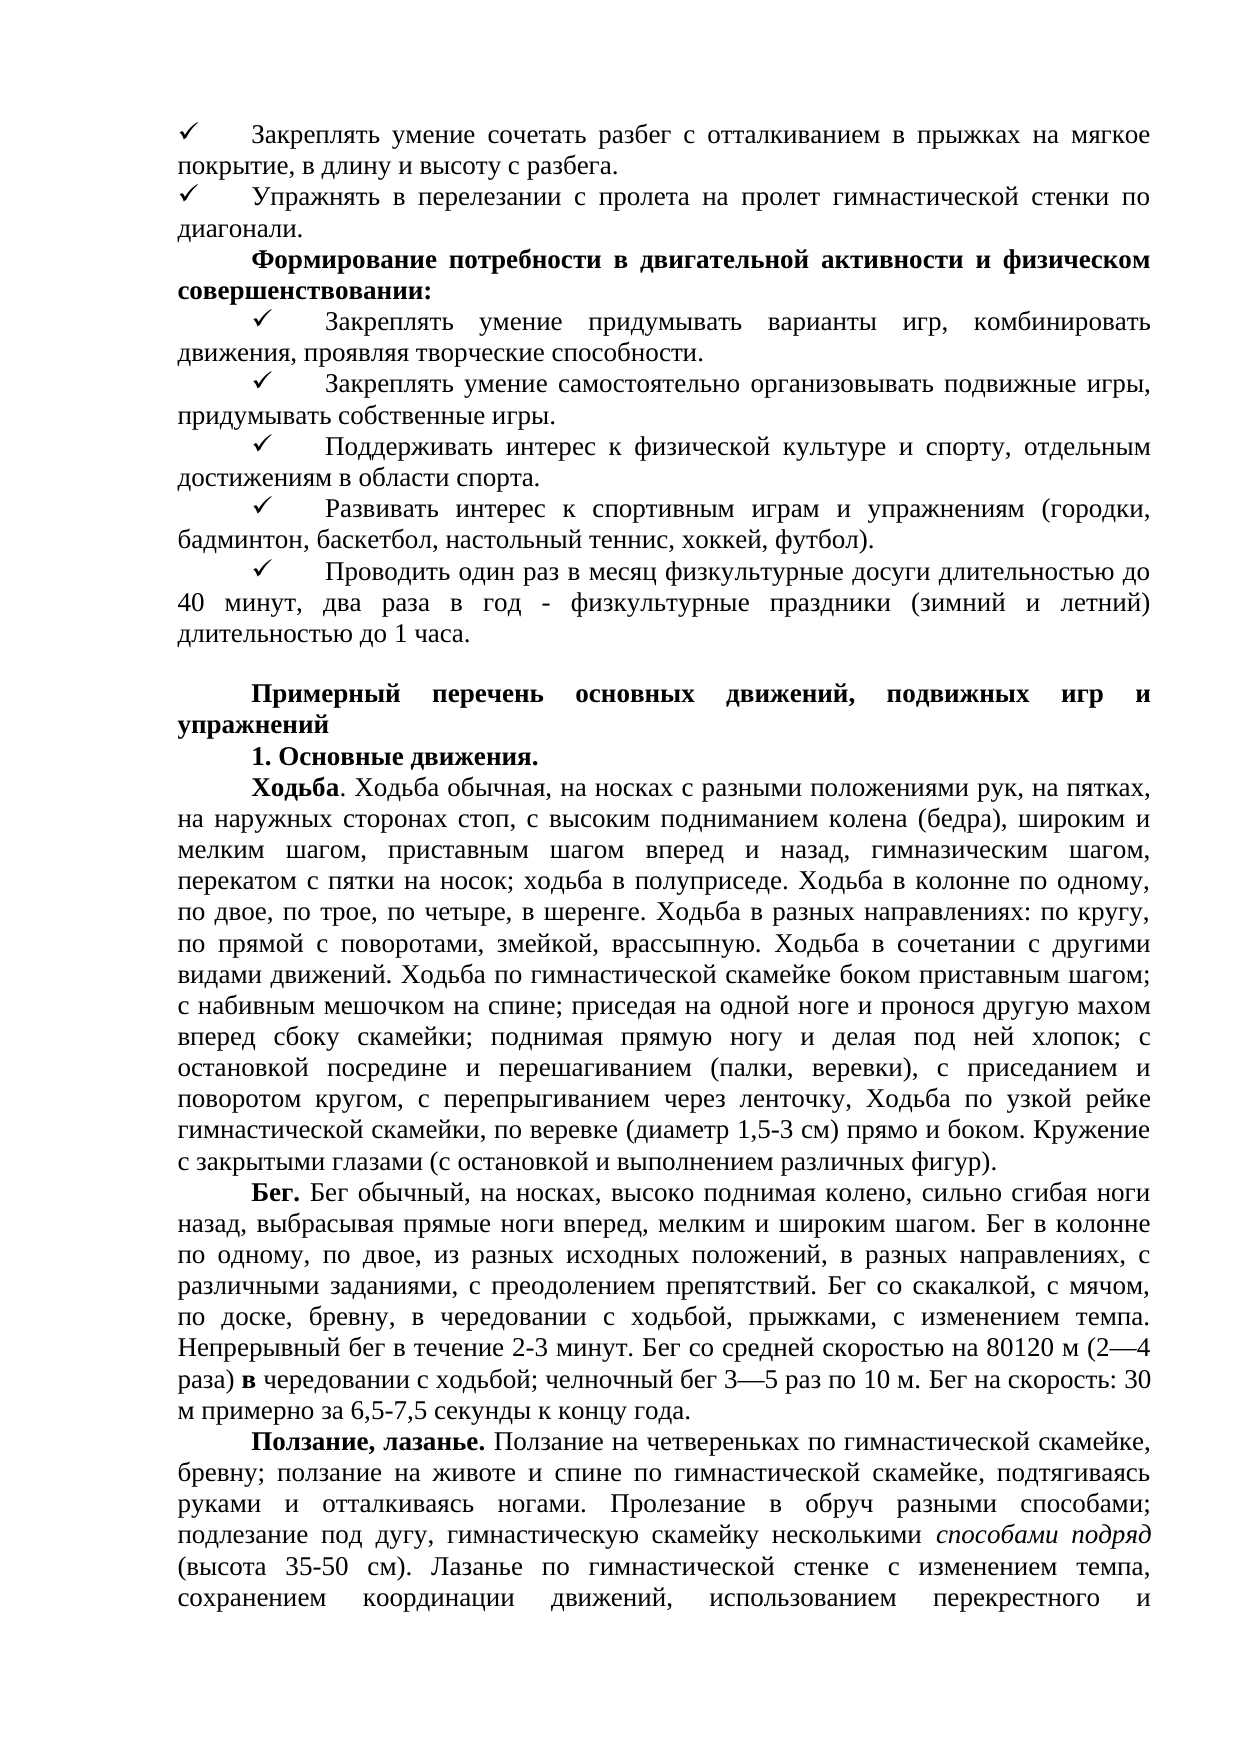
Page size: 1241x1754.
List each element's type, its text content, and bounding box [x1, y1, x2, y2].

list Закреплять умение самостоятельно организовывать подвижные игры, придумывать собственные игры. [177, 368, 1152, 430]
text Примерный перечень основных движений, подвижных игр и упражнений [177, 677, 1152, 740]
list Проводить один раз в месяц физкультурные досуги длительностью до 40 минут, два раза в год - физкультурные праздники (зимний и летний) длительностью до 1 часа. [177, 555, 1152, 648]
list Формирование потребности в двигательной активности и физическом совершенствовании: [177, 243, 1152, 305]
list Развивать интерес к спортивным играм и упражнениям (городки, бадминтон, баскетбол, настольный теннис, хоккей, футбол). [177, 492, 1152, 555]
text Ходьба. Ходьба обычная, на носках с разными положениями рук, на пятках, на наружных сторонах стоп, с высоким подниманием колена (бедра), широким и мелким шагом, приставным шагом вперед и назад, гимназическим шагом, перекатом с пятки на носок; ходьба в полуприседе. Ходьба в колонне по одному, по двое, по трое, по четыре, в шеренге. Ходьба в разных направлениях: по кругу, по прямой с поворотами, змейкой, врассыпную. Ходьба в сочетании с другими видами движений. Ходьба по гимнастической скамейке боком приставным шагом; с набивным мешочком на спине; приседая на одной ноге и пронося другую махом вперед сбоку скамейки; поднимая прямую ногу и делая под ней хлопок; с остановкой посредине и перешагиванием (палки, веревки), с приседанием и поворотом кругом, с перепрыгиванием через ленточку, Ходьба по узкой рейке гимнастической скамейки, по веревке (диаметр 1,5-3 см) прямо и боком. Кружение с закрытыми глазами (с остановкой и выполнением различных фигур). [177, 771, 1152, 1176]
list Закреплять умение придумывать варианты игр, комбинировать движения, проявляя творческие способности. [177, 305, 1152, 368]
text Бег. Бег обычный, на носках, высоко поднимая колено, сильно сгибая ноги назад, выбрасывая прямые ноги вперед, мелким и широким шагом. Бег в колонне по одному, по двое, из разных исходных положений, в разных направлениях, с различными заданиями, с преодолением препятствий. Бег со скакалкой, с мячом, по доске, бревну, в чередовании с ходьбой, прыжками, с изменением темпа. Непрерывный бег в течение 2-3 минут. Бег со средней скоростью на 80120 м (2—4 раза) в чередовании с ходьбой; челночный бег 3—5 раз по 10 м. Бег на скорость: 30 м примерно за 6,5-7,5 секунды к концу года. [177, 1176, 1152, 1425]
list Закреплять умение сочетать разбег с отталкиванием в прыжках на мягкое покрытие, в длину и высоту с разбега. [177, 118, 1152, 181]
list Поддерживать интерес к физической культуре и спорту, отдельным достижениям в области спорта. [177, 430, 1152, 492]
text 1. Основные движения. [177, 740, 1152, 771]
list Упражнять в перелезании с пролета на пролет гимнастической стенки по диагонали. [177, 181, 1152, 243]
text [177, 1425, 1152, 1612]
